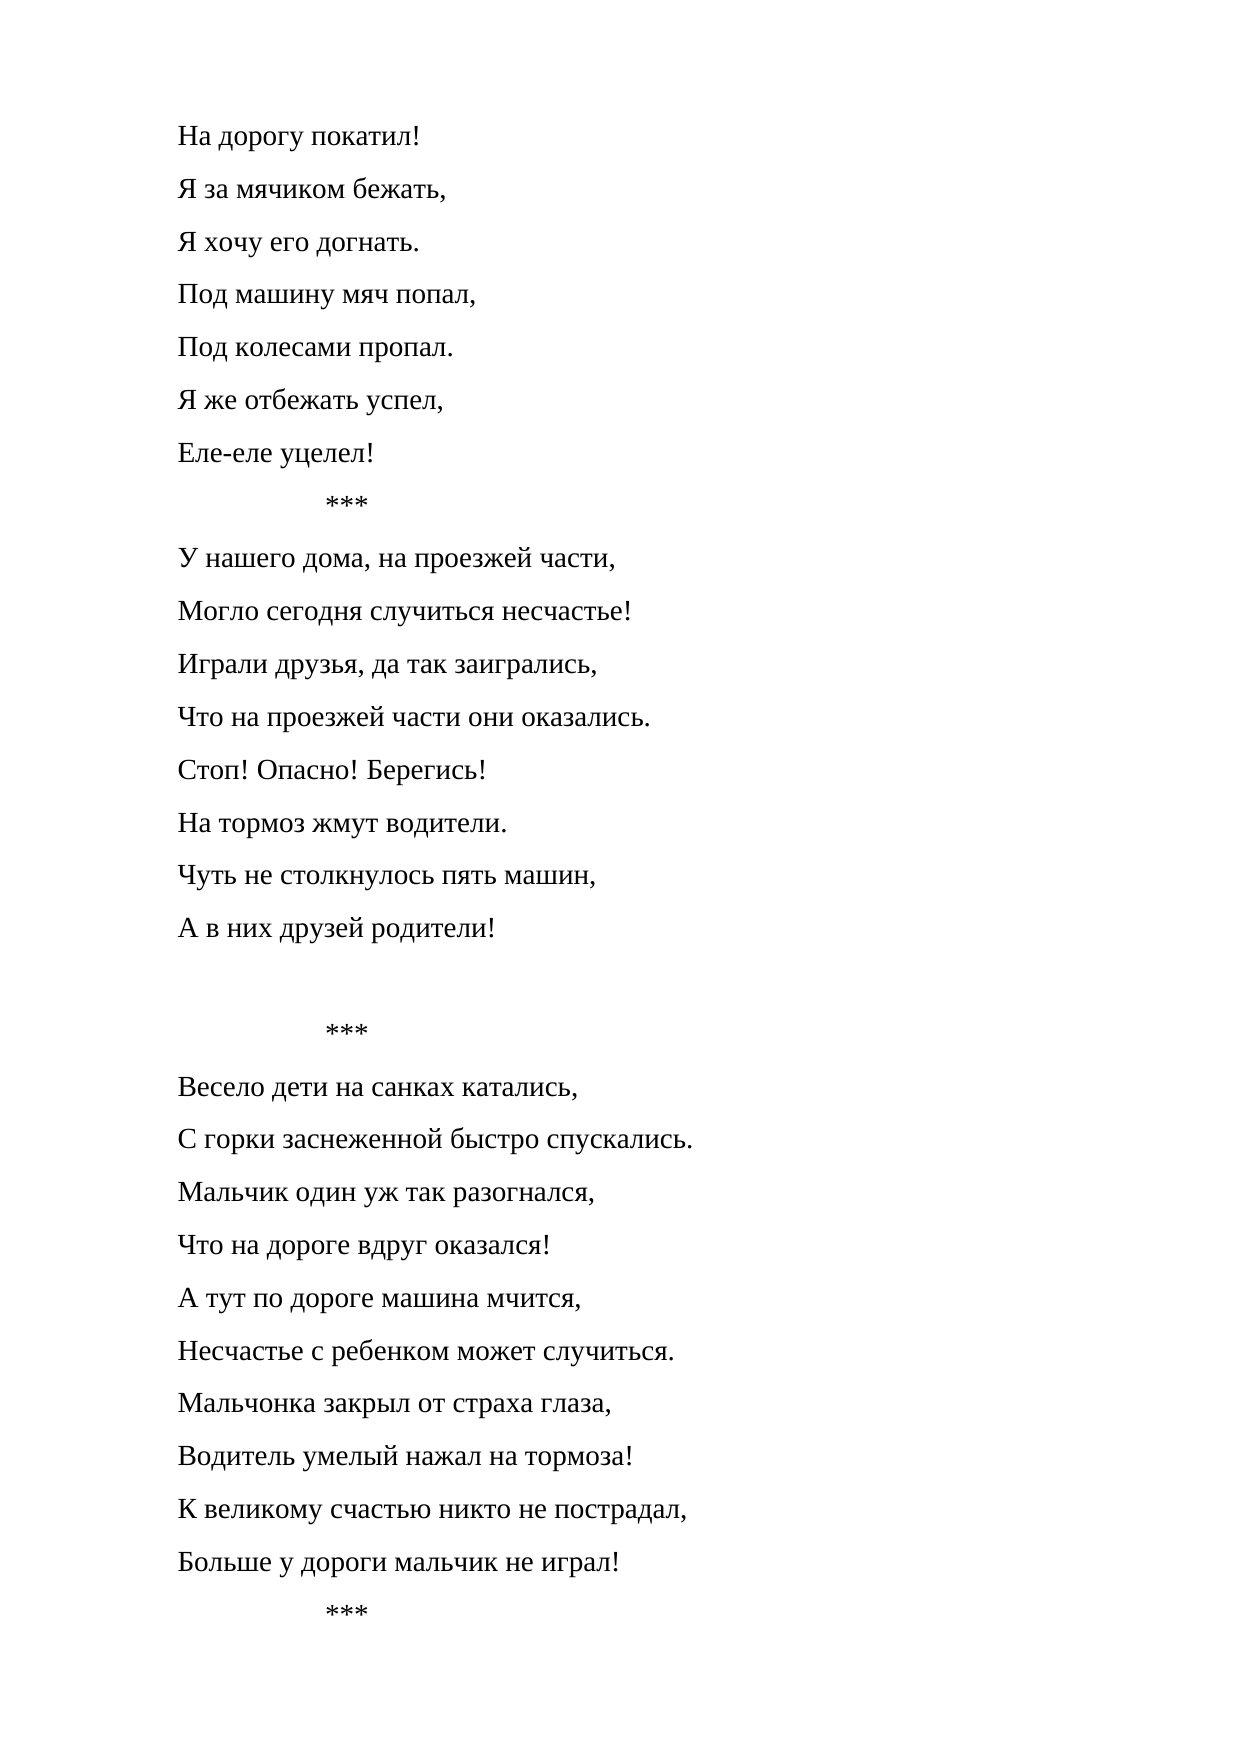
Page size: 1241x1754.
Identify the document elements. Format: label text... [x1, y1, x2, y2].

text *** [177, 1016, 1152, 1049]
text Чуть не столкнулось пять машин, [177, 857, 1152, 891]
text Что на дороге вдруг оказался! [177, 1227, 1152, 1261]
text А тут по дороге машина мчится, [177, 1280, 1152, 1313]
text А в них друзей родители! [177, 910, 1152, 944]
text *** [177, 488, 1152, 521]
text Под машину мяч попал, [177, 277, 1152, 310]
text Мальчонка закрыл от страха глаза, [177, 1386, 1152, 1419]
text Играли друзья, да так заигрались, [177, 646, 1152, 680]
text Водитель умелый нажал на тормоза! [177, 1438, 1152, 1472]
text Больше у дороги мальчик не играл! [177, 1544, 1152, 1578]
text Стоп! Опасно! Берегись! [177, 752, 1152, 785]
text Несчастье с ребенком может случиться. [177, 1333, 1152, 1366]
text На тормоз жмут водители. [177, 805, 1152, 838]
text К великому счастью никто не пострадал, [177, 1491, 1152, 1525]
text Могло сегодня случиться несчастье! [177, 593, 1152, 627]
text Под колесами пропал. [177, 329, 1152, 363]
text Я за мячиком бежать, [177, 171, 1152, 204]
text Я же отбежать успел, [177, 382, 1152, 416]
text Весело дети на санках катались, [177, 1069, 1152, 1102]
text Еле-еле уцелел! [177, 435, 1152, 468]
text У нашего дома, на проезжей части, [177, 541, 1152, 574]
text *** [177, 1597, 1152, 1630]
text С горки заснеженной быстро спускались. [177, 1122, 1152, 1155]
text Я хочу его догнать. [177, 224, 1152, 257]
text Что на проезжей части они оказались. [177, 699, 1152, 733]
text Мальчик один уж так разогнался, [177, 1174, 1152, 1208]
text На дорогу покатил! [177, 118, 1152, 152]
